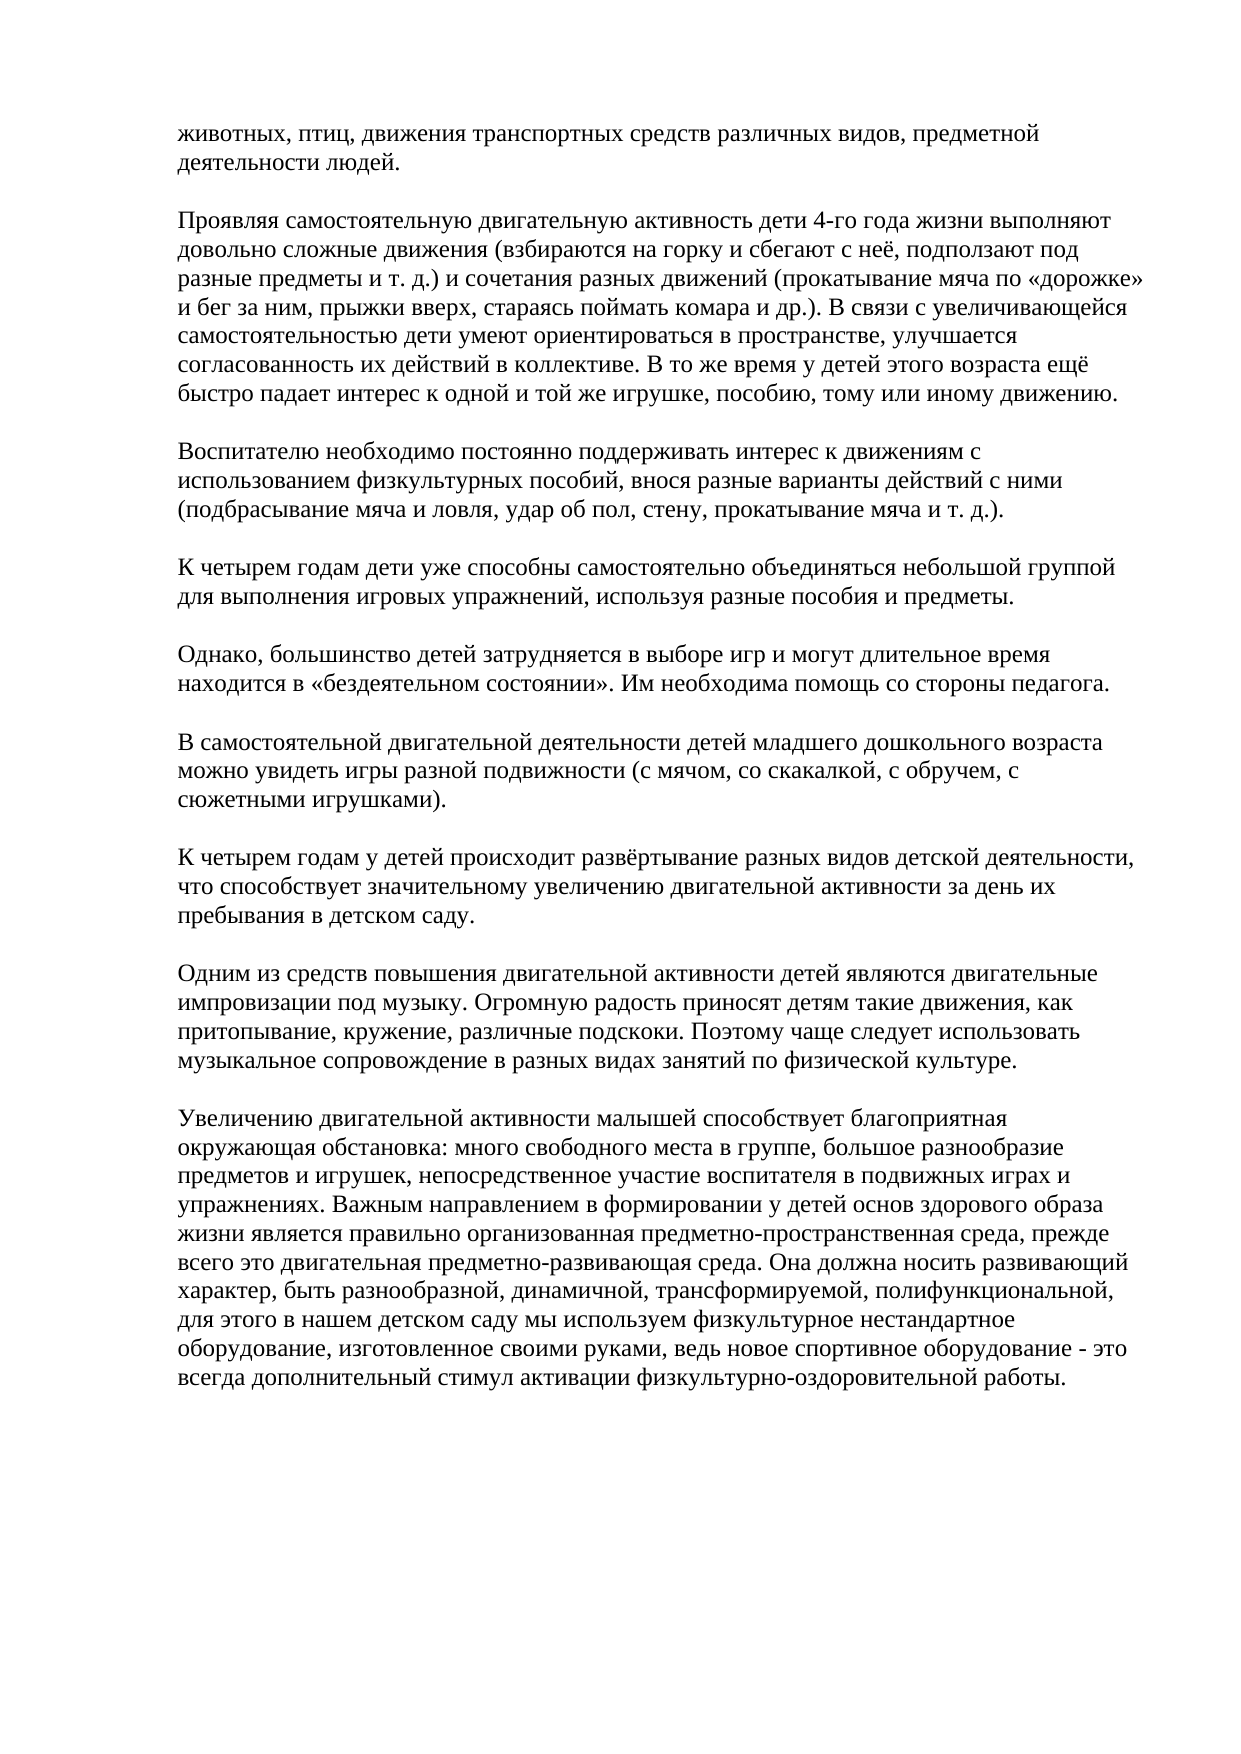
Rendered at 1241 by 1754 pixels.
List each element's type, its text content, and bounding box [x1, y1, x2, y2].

text Одним из средств повышения двигательной активности детей являются двигательные импровизации под музыку. Огромную радость приносят детям такие движения, как притопывание, кружение, различные подскоки. Поэтому чаще следует использовать музыкальное сопровождение в разных видах занятий по физической культуре. [177, 958, 1152, 1073]
text К четырем годам у детей происходит развёртывание разных видов детской деятельности, что способствует значительному увеличению двигательной активности за день их пребывания в детском саду. [177, 842, 1152, 929]
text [177, 118, 1152, 176]
text Увеличению двигательной активности малышей способствует благоприятная окружающая обстановка: много свободного места в группе, большое разнообразие предметов и игрушек, непосредственное участие воспитателя в подвижных играх и упражнениях. Важным направлением в формировании у детей основ здорового образа жизни является правильно организованная предметно-пространственная среда, прежде всего это двигательная предметно-развивающая среда. Она должна носить развивающий характер, быть разнообразной, динамичной, трансформируемой, полифункциональной, для этого в нашем детском саду мы используем физкультурное нестандартное оборудование, изготовленное своими руками, ведь новое спортивное оборудование - это всегда дополнительный стимул активации физкультурно-оздоровительной работы. [177, 1103, 1152, 1391]
text Проявляя самостоятельную двигательную активность дети 4-го года жизни выполняют довольно сложные движения (взбираются на горку и сбегают с неё, подползают под разные предметы и т. д.) и сочетания разных движений (прокатывание мяча по «дорожке» и бег за ним, прыжки вверх, стараясь поймать комара и др.). В связи с увеличивающейся самостоятельностью дети умеют ориентироваться в пространстве, улучшается согласованность их действий в коллективе. В то же время у детей этого возраста ещё быстро падает интерес к одной и той же игрушке, пособию, тому или иному движению. [177, 205, 1152, 407]
text Воспитателю необходимо постоянно поддерживать интерес к движениям с использованием физкультурных пособий, внося разные варианты действий с ними (подбрасывание мяча и ловля, удар об пол, стену, прокатывание мяча и т. д.). [177, 436, 1152, 522]
text К четырем годам дети уже способны самостоятельно объединяться небольшой группой для выполнения игровых упражнений, используя разные пособия и предметы. [177, 552, 1152, 610]
text В самостоятельной двигательной деятельности детей младшего дошкольного возраста можно увидеть игры разной подвижности (с мячом, со скакалкой, с обручем, с сюжетными игрушками). [177, 727, 1152, 813]
text Однако, большинство детей затрудняется в выборе игр и могут длительное время находится в «бездеятельном состоянии». Им необходима помощь со стороны педагога. [177, 639, 1152, 697]
